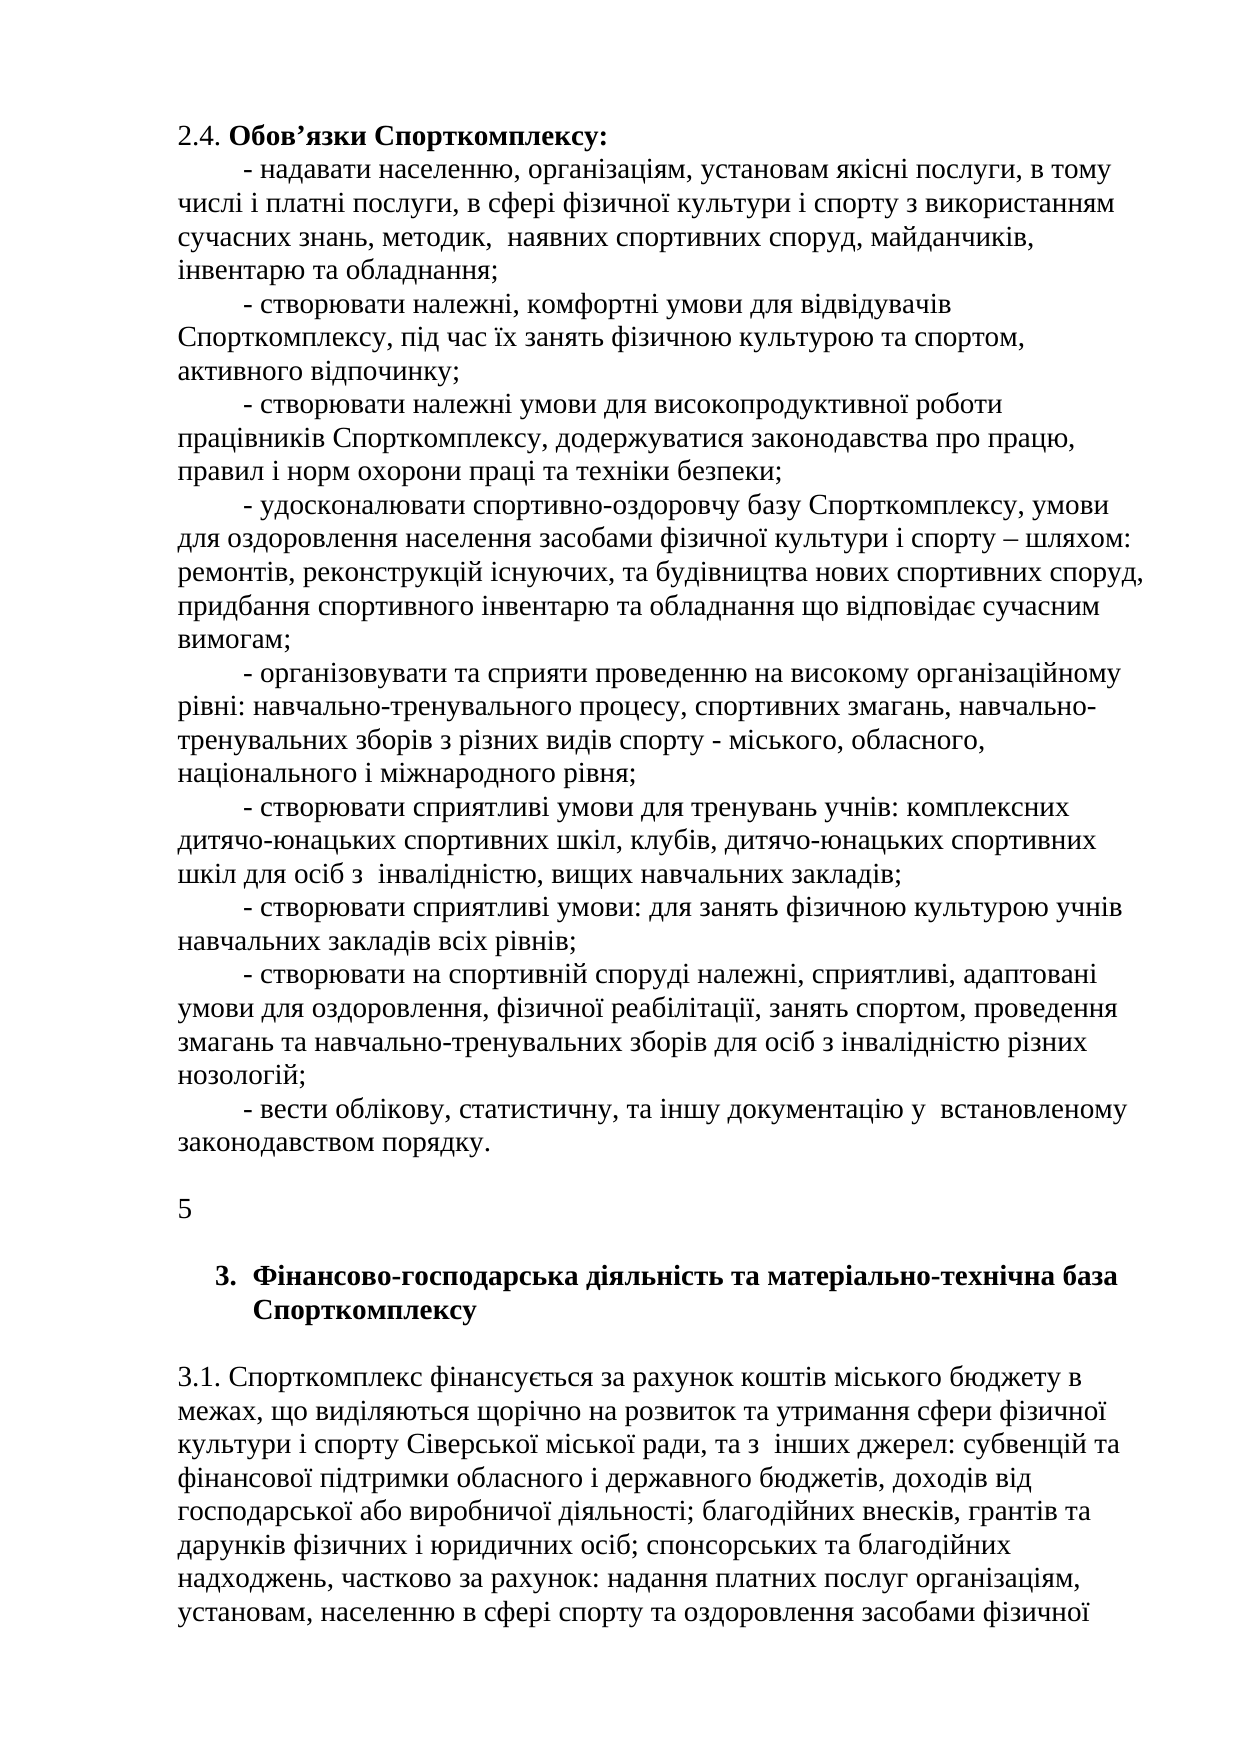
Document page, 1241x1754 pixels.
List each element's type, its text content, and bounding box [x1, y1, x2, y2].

text 5 [177, 1191, 1152, 1225]
text - організовувати та сприяти проведенню на високому організаційному рівні: навчально-тренувального процесу, спортивних змагань, навчально-тренувальних зборів з різних видів спорту - міського, обласного, національного і міжнародного рівня; [177, 655, 1152, 789]
text - створювати сприятливі умови: для занять фізичною культурою учнів навчальних закладів всіх рівнів; [177, 889, 1152, 957]
text - створювати належні умови для високопродуктивної роботи працівників Спорткомплексу, додержуватися законодавства про працю, правил і норм охорони праці та техніки безпеки; [177, 386, 1152, 487]
list Фінансово-господарська діяльність та матеріально-технічна база Спорткомплексу [215, 1258, 1152, 1326]
text - удосконалювати спортивно-оздоровчу базу Спорткомплексу, умови для оздоровлення населення засобами фізичної культури і спорту – шляхом: ремонтів, реконструкцій існуючих, та будівництва нових спортивних споруд, придбання спортивного інвентарю та обладнання що відповідає сучасним вимогам; [177, 487, 1152, 655]
text - створювати на спортивній споруді належні, сприятливі, адаптовані умови для оздоровлення, фізичної реабілітації, занять спортом, проведення змагань та навчально-тренувальних зборів для осіб з інвалідністю різних нозологій; [177, 957, 1152, 1091]
text - надавати населенню, організаціям, установам якісні послуги, в тому числі і платні послуги, в сфері фізичної культури і спорту з використанням сучасних знань, методик, наявних спортивних споруд, майданчиків, інвентарю та обладнання; [177, 152, 1152, 286]
text - вести облікову, статистичну, та іншу документацію у встановленому законодавством порядку. [177, 1091, 1152, 1158]
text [177, 1359, 1152, 1627]
text - створювати сприятливі умови для тренувань учнів: комплексних дитячо-юнацьких спортивних шкіл, клубів, дитячо-юнацьких спортивних шкіл для осіб з інвалідністю, вищих навчальних закладів; [177, 789, 1152, 889]
text 2.4. Обов’язки Спорткомплексу: [177, 118, 1152, 152]
text - створювати належні, комфортні умови для відвідувачів Спорткомплексу, під час їх занять фізичною культурою та спортом, активного відпочинку; [177, 286, 1152, 386]
